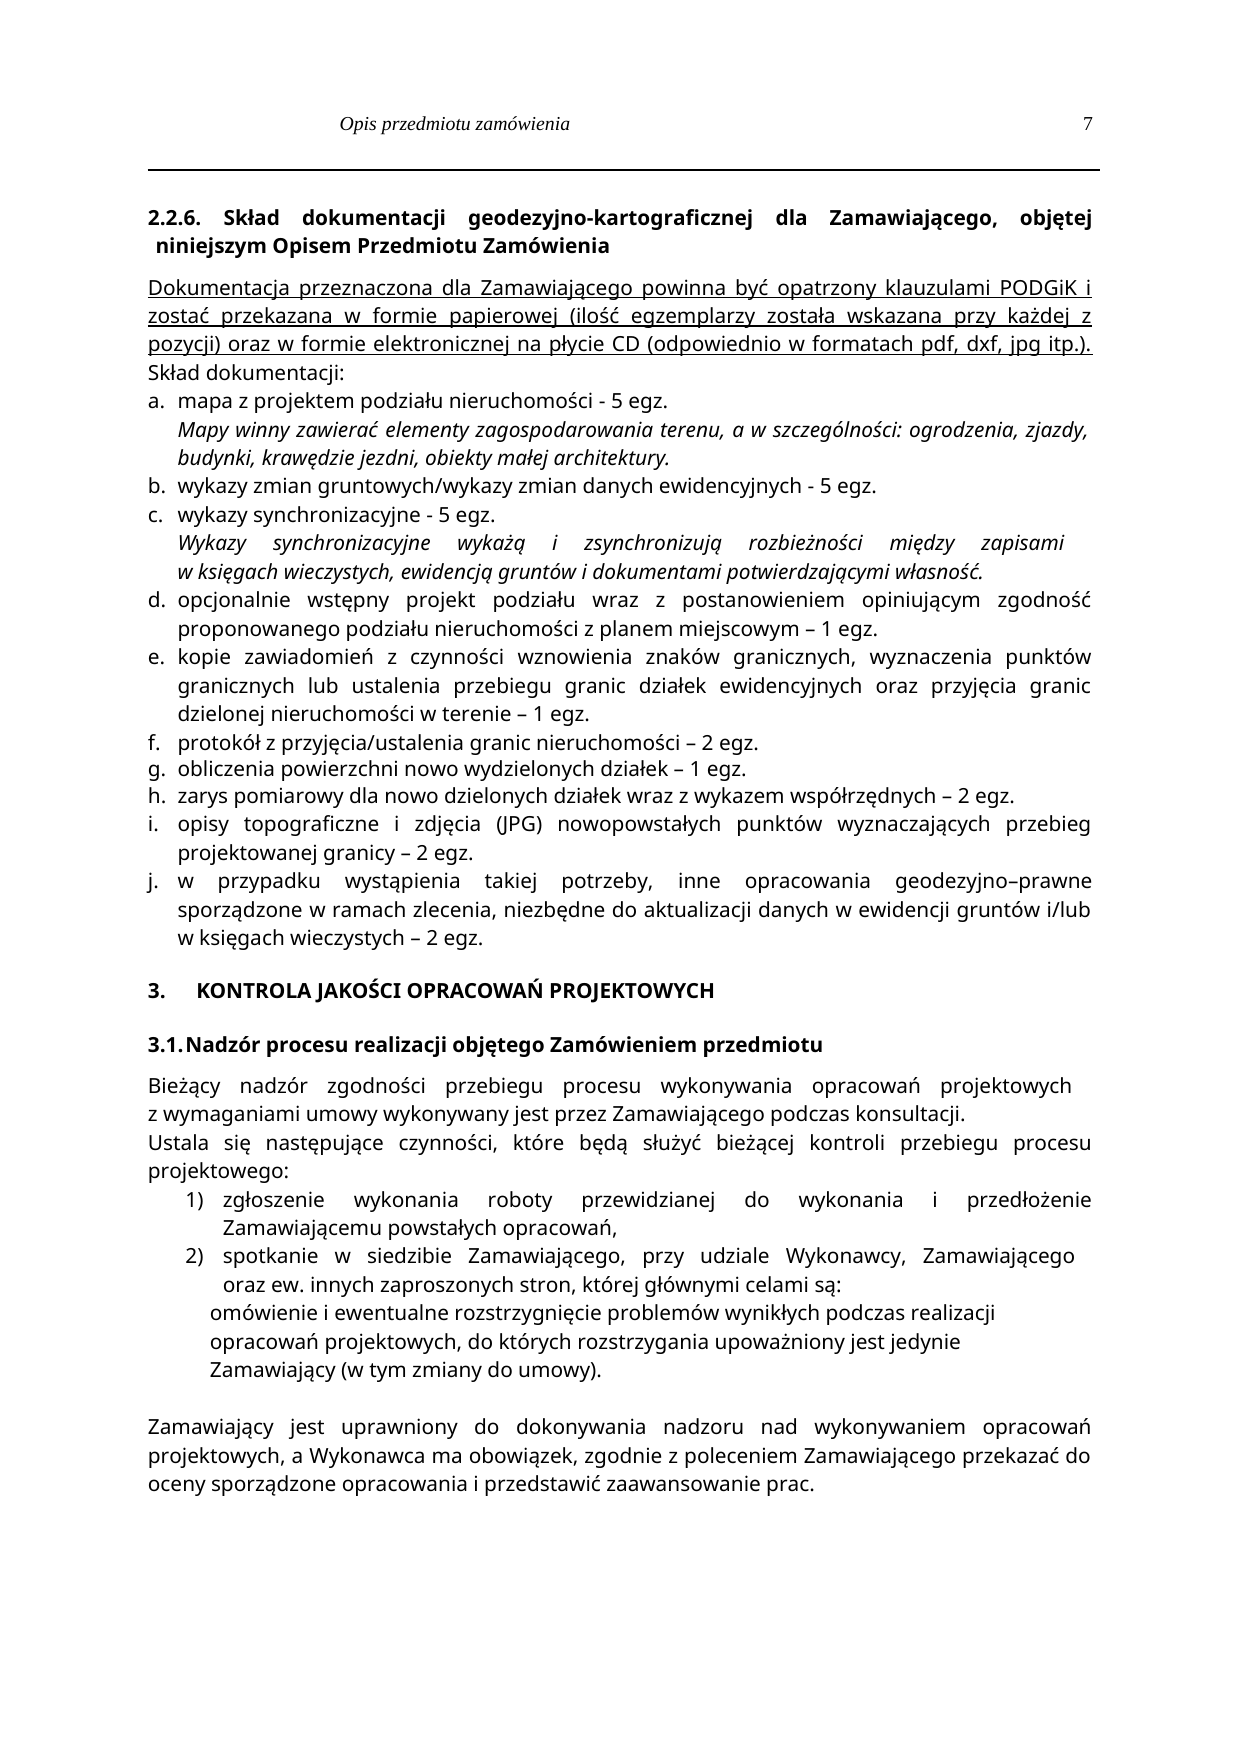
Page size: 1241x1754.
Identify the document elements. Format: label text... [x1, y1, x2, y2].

list spotkanie w siedzibie Zamawiającego, przy udziale Wykonawcy, Zamawiającego oraz ew. innych zaproszonych stron, której głównymi celami są: [185, 1242, 1092, 1298]
subtitle Dokumentacja przeznaczona dla Zamawiającego powinna być opatrzony klauzulami PODGiK i zostać przekazana w formie papierowej (ilość egzemplarzy została wskazana przy każdej z pozycji) oraz w formie elektronicznej na płycie CD (odpowiednio w formatach pdf, dxf, jpg itp.). Skład dokumentacji: [148, 355, 1092, 386]
list obliczenia powierzchni nowo wydzielonych działek – 1 egz. [148, 756, 1092, 781]
list protokół z przyjęcia/ustalenia granic nieruchomości – 2 egz. [148, 728, 1092, 756]
text Ustala się następujące czynności, które będą służyć bieżącej kontroli przebiegu procesu projektowego: [148, 1128, 1092, 1185]
text omówienie i ewentualne rozstrzygnięcie problemów wynikłych podczas realizacji [177, 1298, 1092, 1327]
list wykazy zmian gruntowych/wykazy zmian danych ewidencyjnych - 5 egz. [148, 472, 1092, 500]
list w przypadku wystąpienia takiej potrzeby, inne opracowania geodezyjno–prawne sporządzone w ramach zlecenia, niezbędne do aktualizacji danych w ewidencji gruntów i/lub w księgach wieczystych – 2 egz. [148, 866, 1092, 952]
subtitle kontrola jakości OPRACOWAŃ PROJEKTOWYCH [111, 977, 1092, 1005]
subtitle Dokumentacja przeznaczona dla Zamawiającego powinna być opatrzony klauzulami PODGiK i zostać przekazana w formie papierowej (ilość egzemplarzy została wskazana przy każdej z pozycji) oraz w formie elektronicznej na płycie CD (odpowiednio w formatach pdf, dxf, jpg itp.). Skład dokumentacji: [148, 273, 1092, 297]
text Wykazy synchronizacyjne wykażą i zsynchronizują rozbieżności między zapisami w księgach wieczystych, ewidencją gruntów i dokumentami potwierdzającymi własność. [177, 528, 1092, 585]
text Zamawiający (w tym zmiany do umowy). [177, 1355, 1092, 1384]
list opisy topograficzne i zdjęcia (JPG) nowopowstałych punktów wyznaczających przebieg projektowanej granicy – 2 egz. [148, 809, 1092, 866]
list kopie zawiadomień z czynności wznowienia znaków granicznych, wyznaczenia punktów granicznych lub ustalenia przebiegu granic działek ewidencyjnych oraz przyjęcia granic dzielonej nieruchomości w terenie – 1 egz. [148, 642, 1092, 728]
text Mapy winny zawierać elementy zagospodarowania terenu, a w szczególności: ogrodzenia, zjazdy, budynki, krawędzie jezdni, obiekty małej architektury. [177, 415, 1092, 472]
list zarys pomiarowy dla nowo dzielonych działek wraz z wykazem współrzędnych – 2 egz. [148, 781, 1092, 809]
text opracowań projektowych, do których rozstrzygania upoważniony jest jedynie [177, 1327, 1092, 1355]
subtitle Nadzór procesu realizacji objętego Zamówieniem przedmiotu [148, 1030, 1092, 1058]
list opcjonalnie wstępny projekt podziału wraz z postanowieniem opiniującym zgodność proponowanego podziału nieruchomości z planem miejscowym – 1 egz. [148, 585, 1092, 642]
subtitle mapa z projektem podziału nieruchomości - 5 egz. [148, 386, 1092, 415]
subtitle Dokumentacja przeznaczona dla Zamawiającego powinna być opatrzony klauzulami PODGiK i zostać przekazana w formie papierowej (ilość egzemplarzy została wskazana przy każdej z pozycji) oraz w formie elektronicznej na płycie CD (odpowiednio w formatach pdf, dxf, jpg itp.). Skład dokumentacji: [148, 298, 1092, 325]
subtitle 2.2.6. Skład dokumentacji geodezyjno-kartograficznej dla Zamawiającego, objętej niniejszym Opisem Przedmiotu Zamówienia [148, 203, 1092, 260]
text Zamawiający jest uprawniony do dokonywania nadzoru nad wykonywaniem opracowań projektowych, a Wykonawca ma obowiązek, zgodnie z poleceniem Zamawiającego przekazać do oceny sporządzone opracowania i przedstawić zaawansowanie prac. [148, 1412, 1092, 1498]
list zgłoszenie wykonania roboty przewidzianej do wykonania i przedłożenie Zamawiającemu powstałych opracowań, [185, 1185, 1092, 1242]
list wykazy synchronizacyjne - 5 egz. [148, 500, 1092, 528]
subtitle Dokumentacja przeznaczona dla Zamawiającego powinna być opatrzony klauzulami PODGiK i zostać przekazana w formie papierowej (ilość egzemplarzy została wskazana przy każdej z pozycji) oraz w formie elektronicznej na płycie CD (odpowiednio w formatach pdf, dxf, jpg itp.). Skład dokumentacji: [148, 327, 1092, 354]
text Bieżący nadzór zgodności przebiegu procesu wykonywania opracowań projektowych z wymaganiami umowy wykonywany jest przez Zamawiającego podczas konsultacji. [148, 1071, 1092, 1128]
